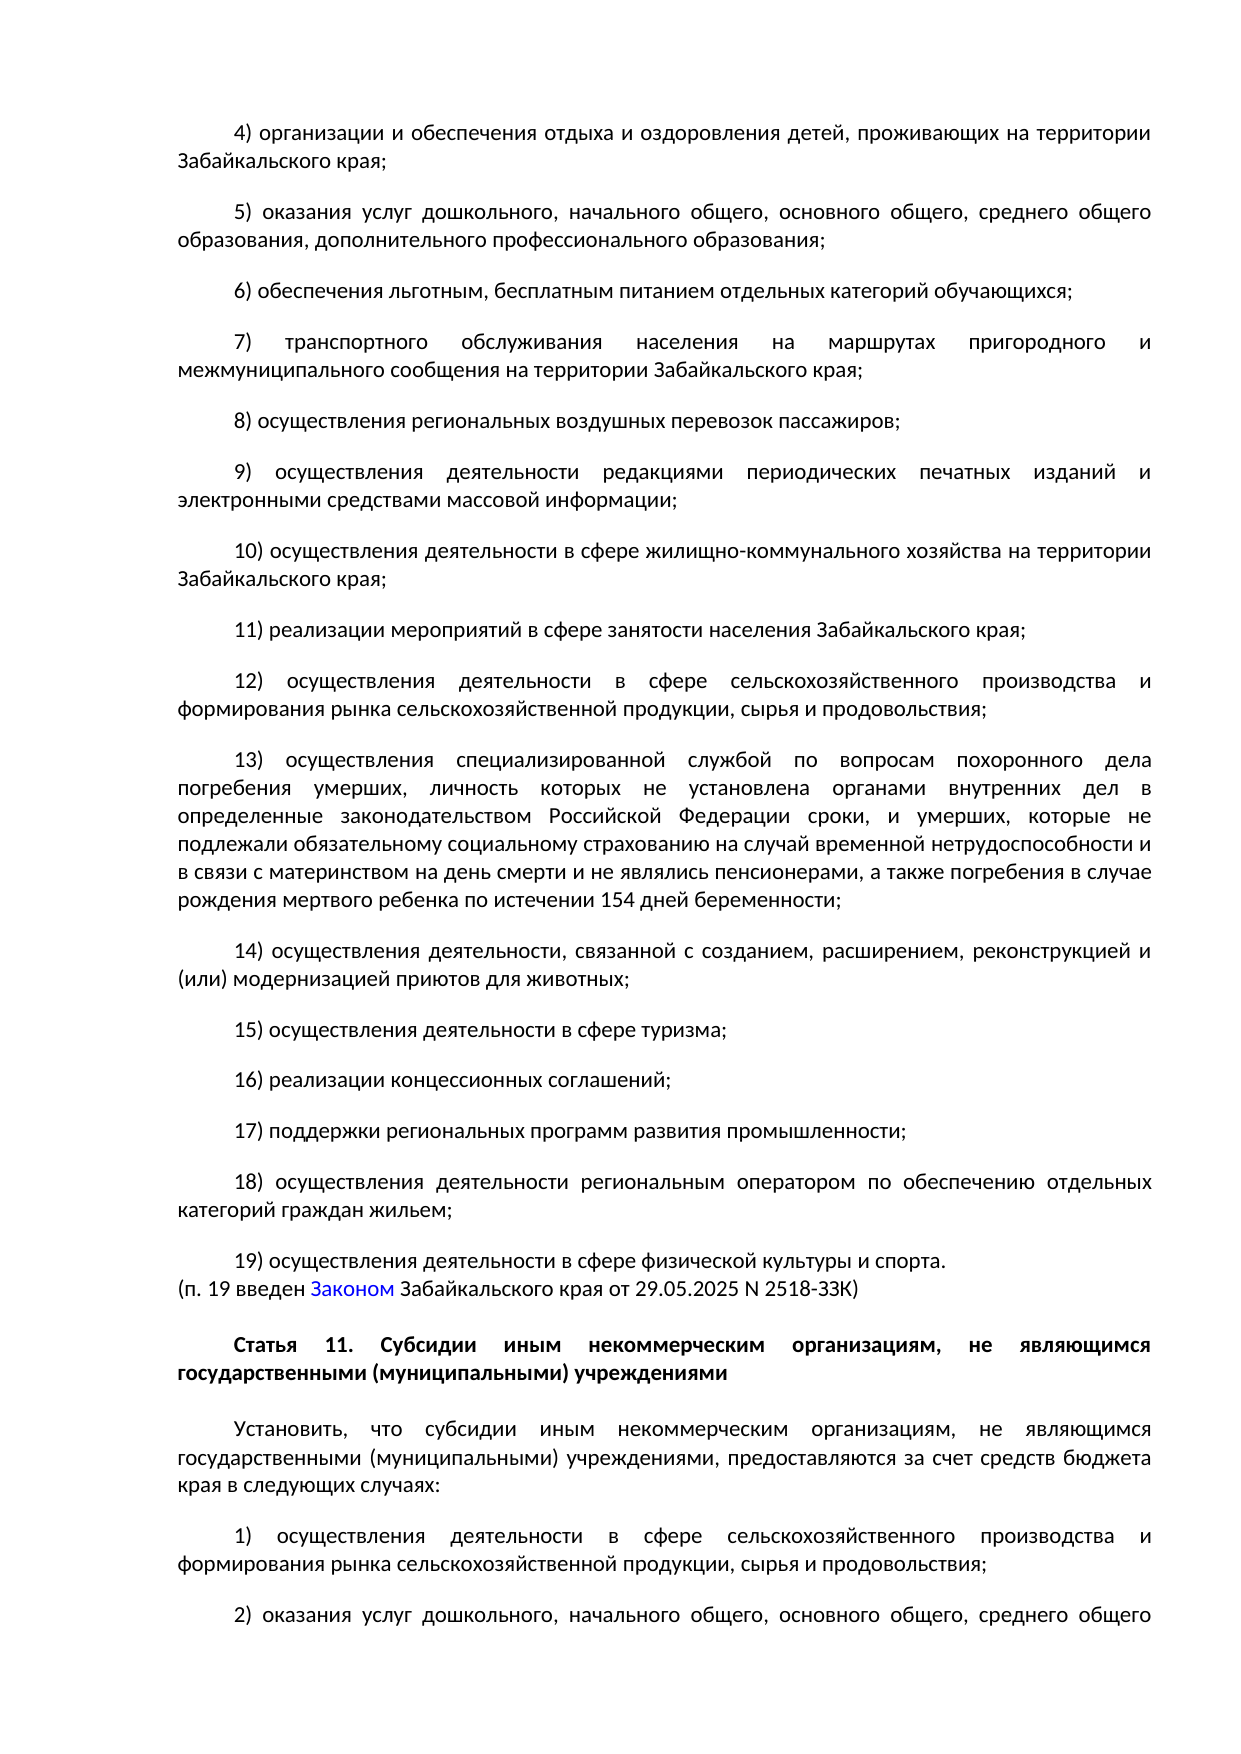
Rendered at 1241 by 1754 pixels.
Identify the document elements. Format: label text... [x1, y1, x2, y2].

text 19) осуществления деятельности в сфере физической культуры и спорта. [177, 1246, 1152, 1274]
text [177, 1601, 1152, 1628]
text 15) осуществления деятельности в сфере туризма; [177, 1015, 1152, 1043]
text 16) реализации концессионных соглашений; [177, 1066, 1152, 1094]
text Установить, что субсидии иным некоммерческим организациям, не являющимся государственными (муниципальными) учреждениями, предоставляются за счет средств бюджета края в следующих случаях: [177, 1414, 1152, 1499]
text 18) осуществления деятельности региональным оператором по обеспечению отдельных категорий граждан жильем; [177, 1167, 1152, 1223]
title Статья 11. Субсидии иным некоммерческим организациям, не являющимся государственными (муниципальными) учреждениями [177, 1331, 1152, 1387]
text 6) обеспечения льготным, бесплатным питанием отдельных категорий обучающихся; [177, 276, 1152, 304]
text 4) организации и обеспечения отдыха и оздоровления детей, проживающих на территории Забайкальского края; [177, 118, 1152, 174]
text 7) транспортного обслуживания населения на маршрутах пригородного и межмуниципального сообщения на территории Забайкальского края; [177, 327, 1152, 383]
text 8) осуществления региональных воздушных перевозок пассажиров; [177, 406, 1152, 434]
text 5) оказания услуг дошкольного, начального общего, основного общего, среднего общего образования, дополнительного профессионального образования; [177, 197, 1152, 253]
text 10) осуществления деятельности в сфере жилищно-коммунального хозяйства на территории Забайкальского края; [177, 536, 1152, 592]
text 17) поддержки региональных программ развития промышленности; [177, 1117, 1152, 1144]
text 14) осуществления деятельности, связанной с созданием, расширением, реконструкцией и (или) модернизацией приютов для животных; [177, 936, 1152, 992]
text 12) осуществления деятельности в сфере сельскохозяйственного производства и формирования рынка сельскохозяйственной продукции, сырья и продовольствия; [177, 666, 1152, 722]
text 9) осуществления деятельности редакциями периодических печатных изданий и электронными средствами массовой информации; [177, 457, 1152, 513]
text 13) осуществления специализированной службой по вопросам похоронного дела погребения умерших, личность которых не установлена органами внутренних дел в определенные законодательством Российской Федерации сроки, и умерших, которые не подлежали обязательному социальному страхованию на случай временной нетрудоспособности и в связи с материнством на день смерти и не являлись пенсионерами, а также погребения в случае рождения мертвого ребенка по истечении 154 дней беременности; [177, 745, 1152, 913]
text (п. 19 введен Законом Забайкальского края от 29.05.2025 N 2518-ЗЗК) [177, 1274, 1152, 1302]
text 11) реализации мероприятий в сфере занятости населения Забайкальского края; [177, 615, 1152, 643]
text 1) осуществления деятельности в сфере сельскохозяйственного производства и формирования рынка сельскохозяйственной продукции, сырья и продовольствия; [177, 1522, 1152, 1578]
